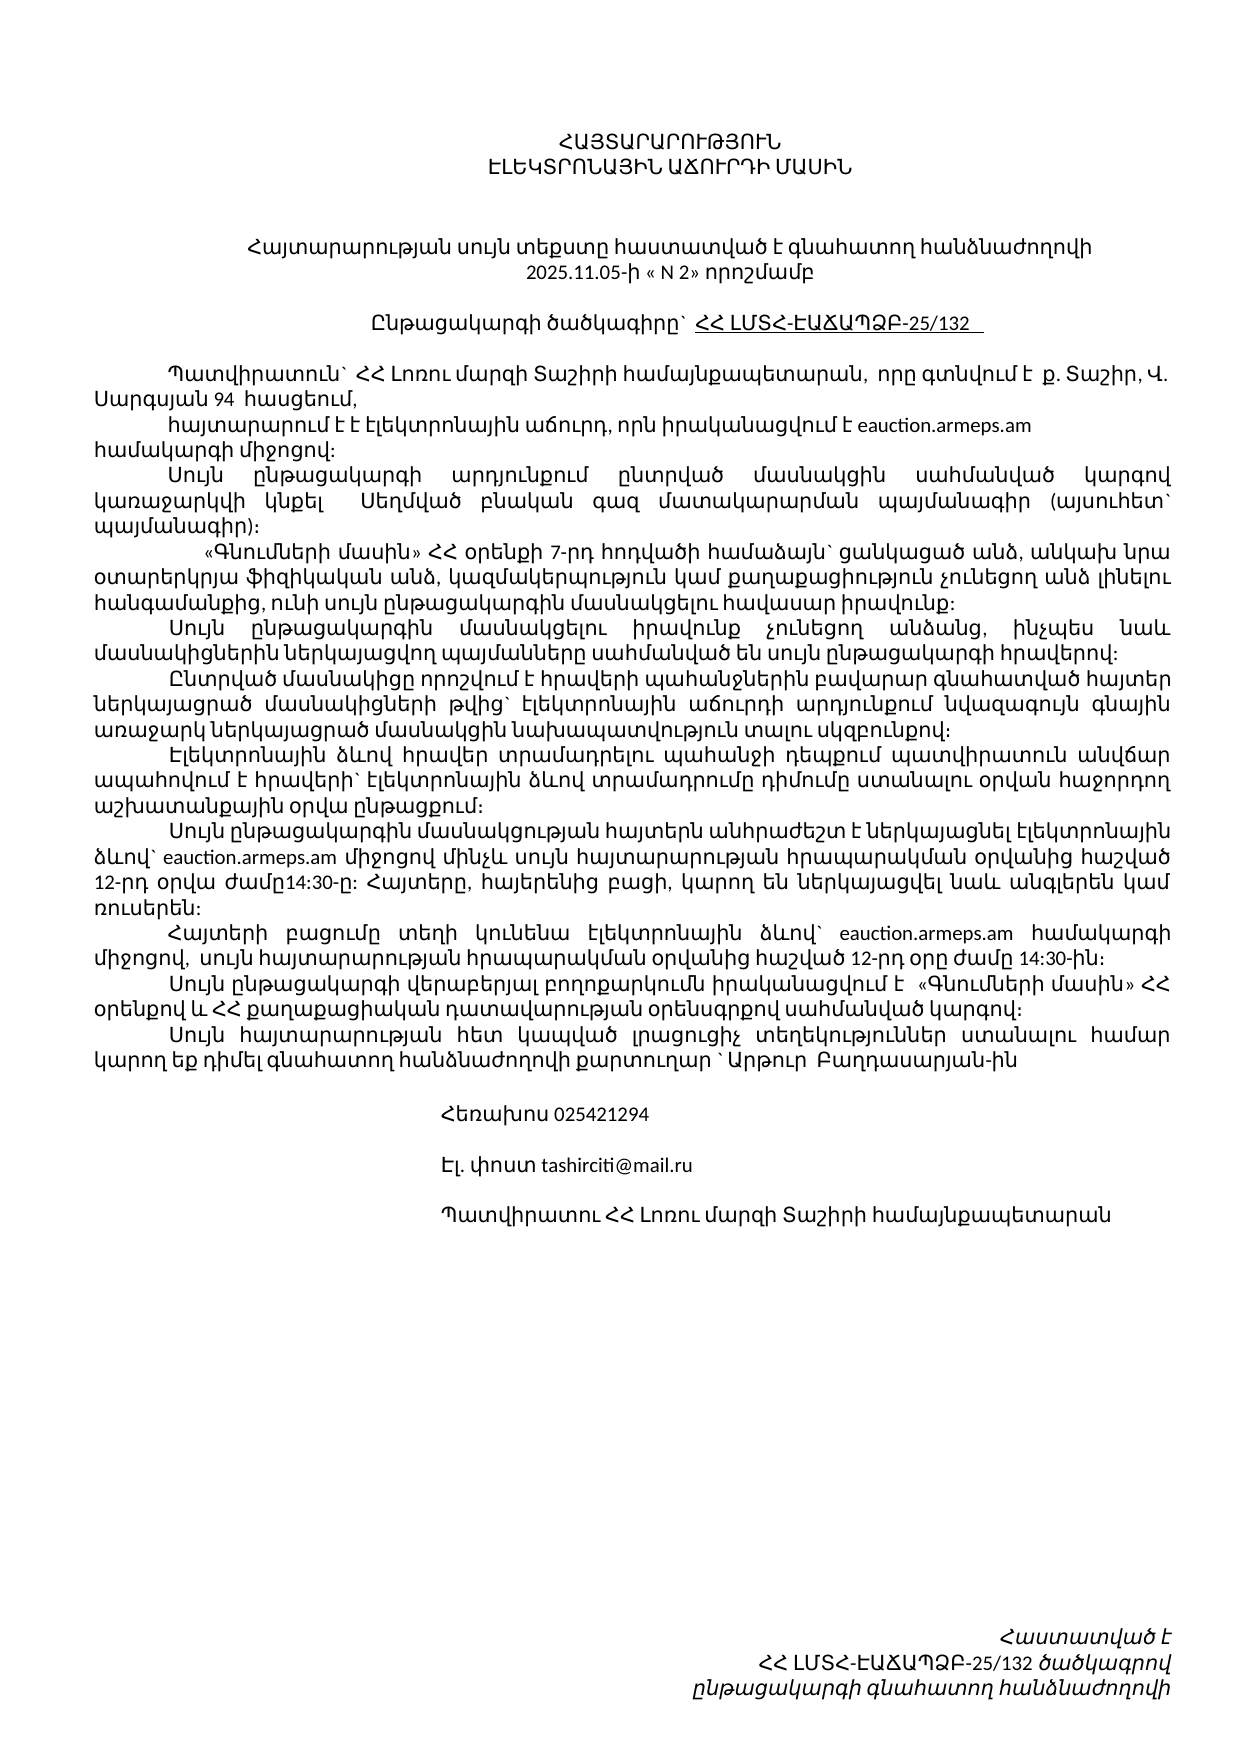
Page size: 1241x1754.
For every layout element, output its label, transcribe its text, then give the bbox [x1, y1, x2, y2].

text ՀԱՅՏԱՐԱՐՈՒԹՅՈՒՆ [94, 129, 1171, 154]
text ԷԼԵԿՏՐՈՆԱՅԻՆ ԱՃՈՒՐԴԻ ՄԱՍԻՆ [94, 154, 1171, 180]
text Հայտարարության սույն տեքստը հաստատված է գնահատող հանձնաժողովի [94, 234, 1171, 259]
text Ընտրված մասնակիցը որոշվում է հրավերի պահանջներին բավարար գնահատված հայտեր ներկայացրած մասնակիցների թվից` էլեկտրոնային աճուրդի արդյունքում նվազագույն գնային առաջարկ ներկայացրած մասնակցին նախապատվություն տալու սկզբունքով։ [94, 666, 1171, 742]
text ՀՀ ԼՄՏՀ-ԷԱՃԱՊՁԲ-25/132 ծածկագրով [94, 1650, 1171, 1675]
text Հաստատված է [94, 1624, 1171, 1650]
text հայտարարում է է էլեկտրոնային աճուրդ, որն իրականացվում է eauction.armeps.am համակարգի միջոցով: [94, 412, 1171, 463]
text Հայտերի բացումը տեղի կունենա էլեկտրոնային ձևով` eauction.armeps.am համակարգի միջոցով, սույն հայտարարության հրապարակման օրվանից հաշված 12-րդ օրը ժամը 14:30-ին։ [94, 920, 1171, 971]
text Սույն ընթացակարգի արդյունքում ընտրված մասնակցին սահմանված կարգով կառաջարկվի կնքել Սեղմված բնական գազ մատակարարման պայմանագիր (այսուհետ` պայմանագիր)։ [94, 463, 1171, 539]
text Հեռախոս 025421294 [94, 1101, 1171, 1126]
text Սույն ընթացակարգին մասնակցելու իրավունք չունեցող անձանց, ինչպես նաև մասնակիցներին ներկայացվող պայմանները սահմանված են սույն ընթացակարգի հրավերով: [94, 615, 1171, 666]
text Պատվիրատուն` ՀՀ Լոռու մարզի Տաշիրի համայնքապետարան, որը գտնվում է ք. Տաշիր, Վ. Սարգսյան 94 հասցեում, [94, 361, 1171, 412]
text ընթացակարգի գնահատող հանձնաժողովի [94, 1675, 1171, 1701]
text Էլ. փոստ tashirciti@mail.ru [94, 1152, 1171, 1177]
text Էլեկտրոնային ձևով հրավեր տրամադրելու պահանջի դեպքում պատվիրատուն անվճար ապահովում է հրավերի` էլեկտրոնային ձևով տրամադրումը դիմումը ստանալու օրվան հաջորդող աշխատանքային օրվա ընթացքում։ [94, 742, 1171, 818]
text 2025.11.05 -ի « N 2» որոշմամբ [94, 259, 1171, 285]
text Սույն հայտարարության հետ կապված լրացուցիչ տեղեկություններ ստանալու համար կարող եք դիմել գնահատող հանձնաժողովի քարտուղար ` Արթուր Բաղդասարյան-ին [94, 1022, 1171, 1073]
text «Գնումների մասին» ՀՀ օրենքի 7-րդ հոդվածի համաձայն` ցանկացած անձ, անկախ նրա օտարերկրյա ֆիզիկական անձ, կազմակերպություն կամ քաղաքացիություն չունեցող անձ լինելու հանգամանքից, ունի սույն ընթացակարգին մասնակցելու հավասար իրավունք: [94, 539, 1171, 615]
text Սույն ընթացակարգի վերաբերյալ բողոքարկումն իրականացվում է «Գնումների մասին» ՀՀ օրենքով և ՀՀ քաղաքացիական դատավարության օրենսգրքով սահմանված կարգով։ [94, 971, 1171, 1022]
text Պատվիրատու ՀՀ Լոռու մարզի Տաշիրի համայնքապետարան [94, 1203, 1171, 1228]
text Սույն ընթացակարգին մասնակցության հայտերն անհրաժեշտ է ներկայացնել էլեկտրոնային ձևով` eauction.armeps.am միջոցով մինչև սույն հայտարարության հրապարակման օրվանից հաշված 12-րդ օրվա ժամը14:30-ը: Հայտերը, հայերենից բացի, կարող են ներկայացվել նաև անգլերեն կամ ռուսերեն: [94, 818, 1171, 920]
text Ընթացակարգի ծածկագիրը` ՀՀ ԼՄՏՀ-ԷԱՃԱՊՁԲ-25/132 [94, 310, 1171, 336]
